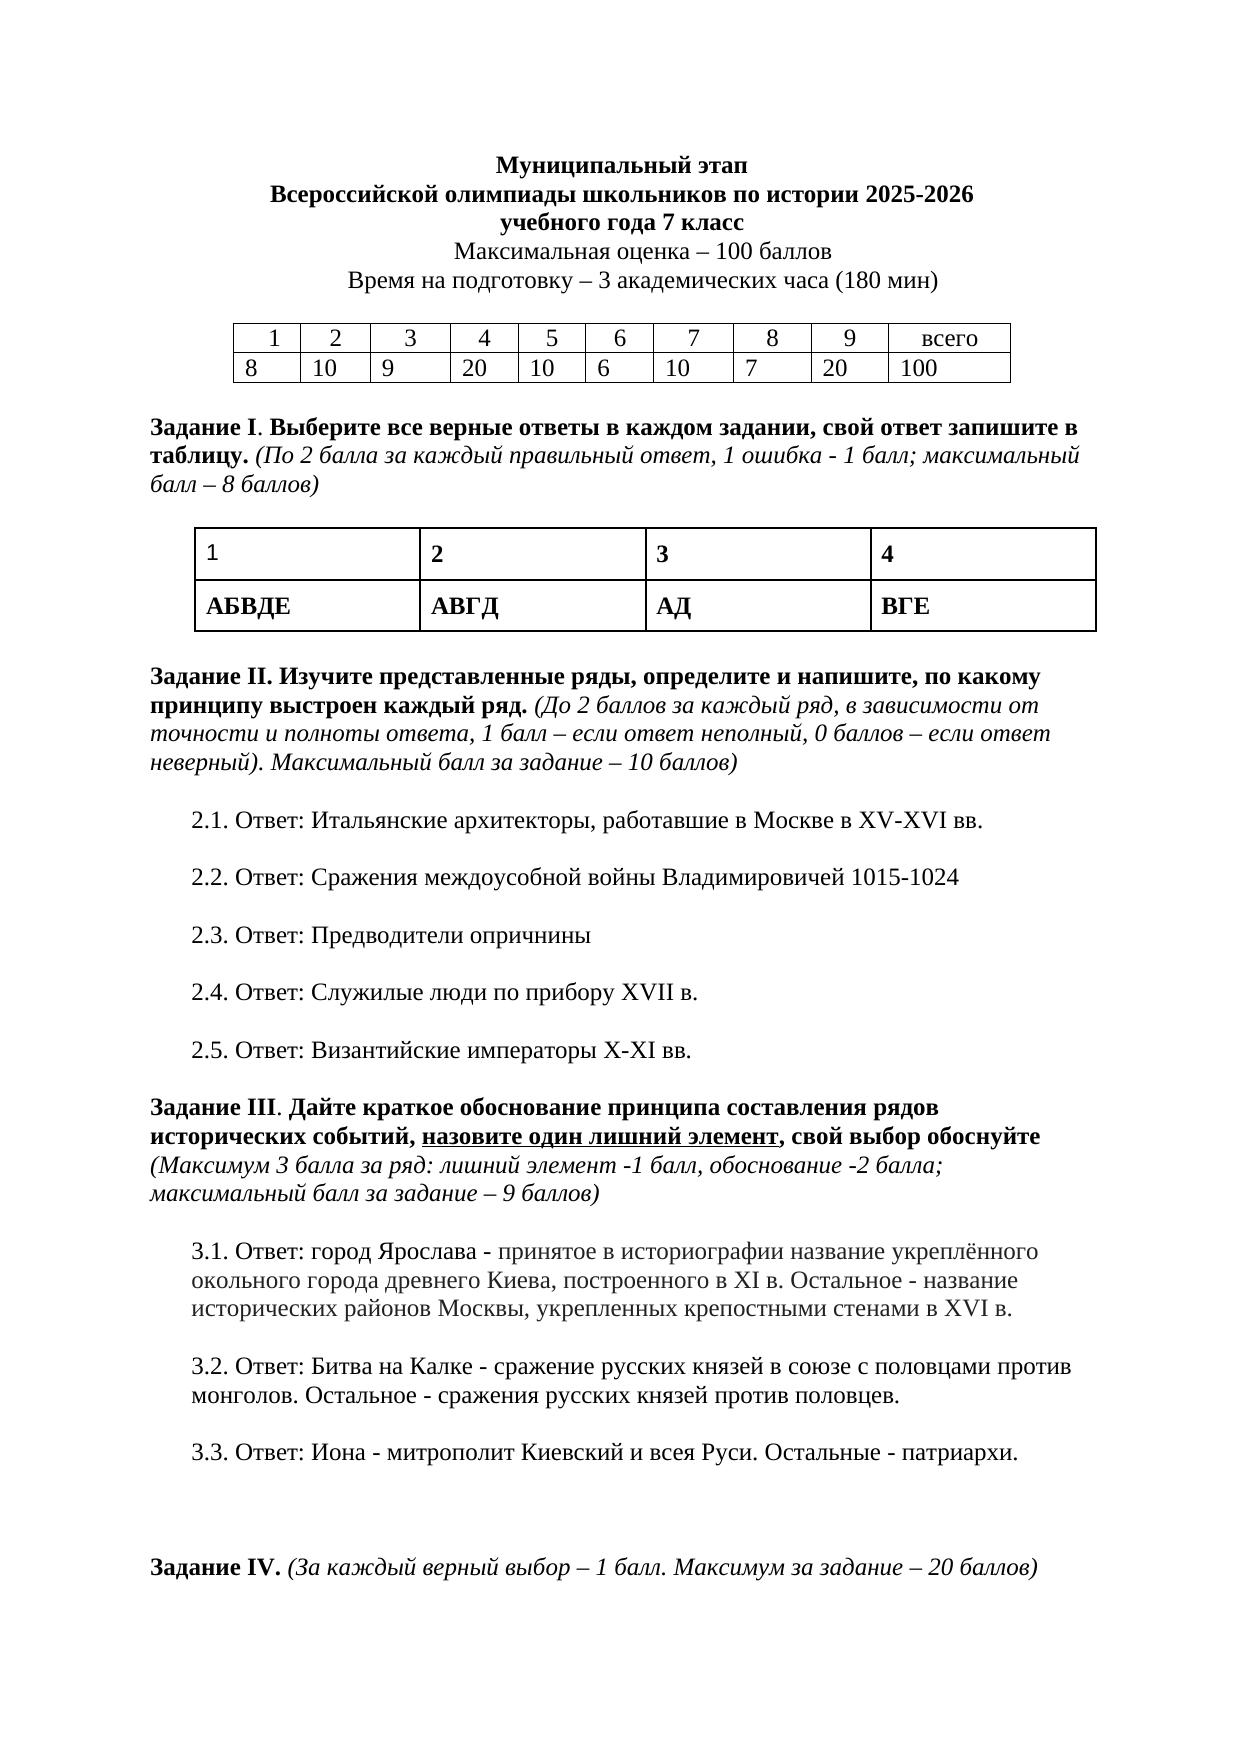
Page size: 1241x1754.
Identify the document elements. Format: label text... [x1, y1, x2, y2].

table_header 1 [234, 324, 300, 352]
table_header 8 [734, 324, 811, 352]
text Максимальная оценка – 100 баллов [191, 236, 1094, 265]
table_header 7 [654, 324, 733, 352]
text 2.3. Ответ: Предводители опричнины [191, 920, 1094, 948]
table_header 2 [301, 324, 370, 352]
text 2.2. Ответ: Сражения междоусобной войны Владимировичей 1015-1024 [191, 862, 1094, 891]
table_cell 6 [586, 353, 653, 382]
text Задание IV. (За каждый верный выбор – 1 балл. Максимум за задание – 20 баллов) [150, 1552, 1094, 1581]
table_cell 20 [451, 353, 518, 382]
table_cell 9 [371, 353, 450, 382]
text Муниципальный этап [260, 150, 984, 179]
table_header 6 [586, 324, 653, 352]
table_cell 10 [519, 353, 585, 382]
text Время на подготовку – 3 академических часа (180 мин) [191, 265, 1094, 294]
table_header 9 [812, 324, 888, 352]
table_cell 8 [234, 353, 300, 382]
table_header 5 [519, 324, 585, 352]
text 3.1. Ответ: город Ярослава - принятое в историографии название укреплённого окольного города древнего Киева, построенного в XI в. Остальное - название исторических районов Москвы, укрепленных крепостными стенами в XVI в. [191, 1236, 1094, 1322]
table_header 4 [451, 324, 518, 352]
table_header всего [889, 324, 1010, 352]
text 2.4. Ответ: Служилые люди по прибору XVII в. [191, 977, 1094, 1006]
table_cell 20 [812, 353, 888, 382]
text 3.3. Ответ: Иона - митрополит Киевский и всея Руси. Остальные - патриархи. [191, 1437, 1094, 1466]
text Задание I. Выберите все верные ответы в каждом задании, свой ответ запишите в таблицу. (По 2 балла за каждый правильный ответ, 1 ошибка - 1 балл; максимальный балл – 8 баллов) [150, 412, 1094, 498]
table_cell 10 [301, 353, 370, 382]
table_header 3 [371, 324, 450, 352]
table_cell 100 [889, 353, 1010, 382]
table_cell 7 [734, 353, 811, 382]
text 2.1. Ответ: Итальянские архитекторы, работавшие в Москве в XV-XVI вв. [191, 805, 1094, 833]
table_cell 10 [654, 353, 733, 382]
text Задание II. Изучите представленные ряды, определите и напишите, по какому принципу выстроен каждый ряд. (До 2 баллов за каждый ряд, в зависимости от точности и полноты ответа, 1 балл – если ответ неполный, 0 баллов – если ответ неверный). Максимальный балл за задание – 10 баллов) [150, 661, 1094, 776]
text 2.5. Ответ: Византийские императоры X-XI вв. [191, 1035, 1094, 1063]
text Всероссийской олимпиады школьников по истории 2025-2026 учебного года 7 класс [260, 179, 984, 236]
text 3.2. Ответ: Битва на Калке - сражение русских князей в союзе с половцами против монголов. Остальное - сражения русских князей против половцев. [191, 1351, 1094, 1408]
text Задание III. Дайте краткое обоснование принципа составления рядов исторических событий, назовите один лишний элемент, свой выбор обоснуйте (Максимум 3 балла за ряд: лишний элемент -1 балл, обоснование -2 балла; максимальный балл за задание – 9 баллов) [150, 1092, 1094, 1207]
